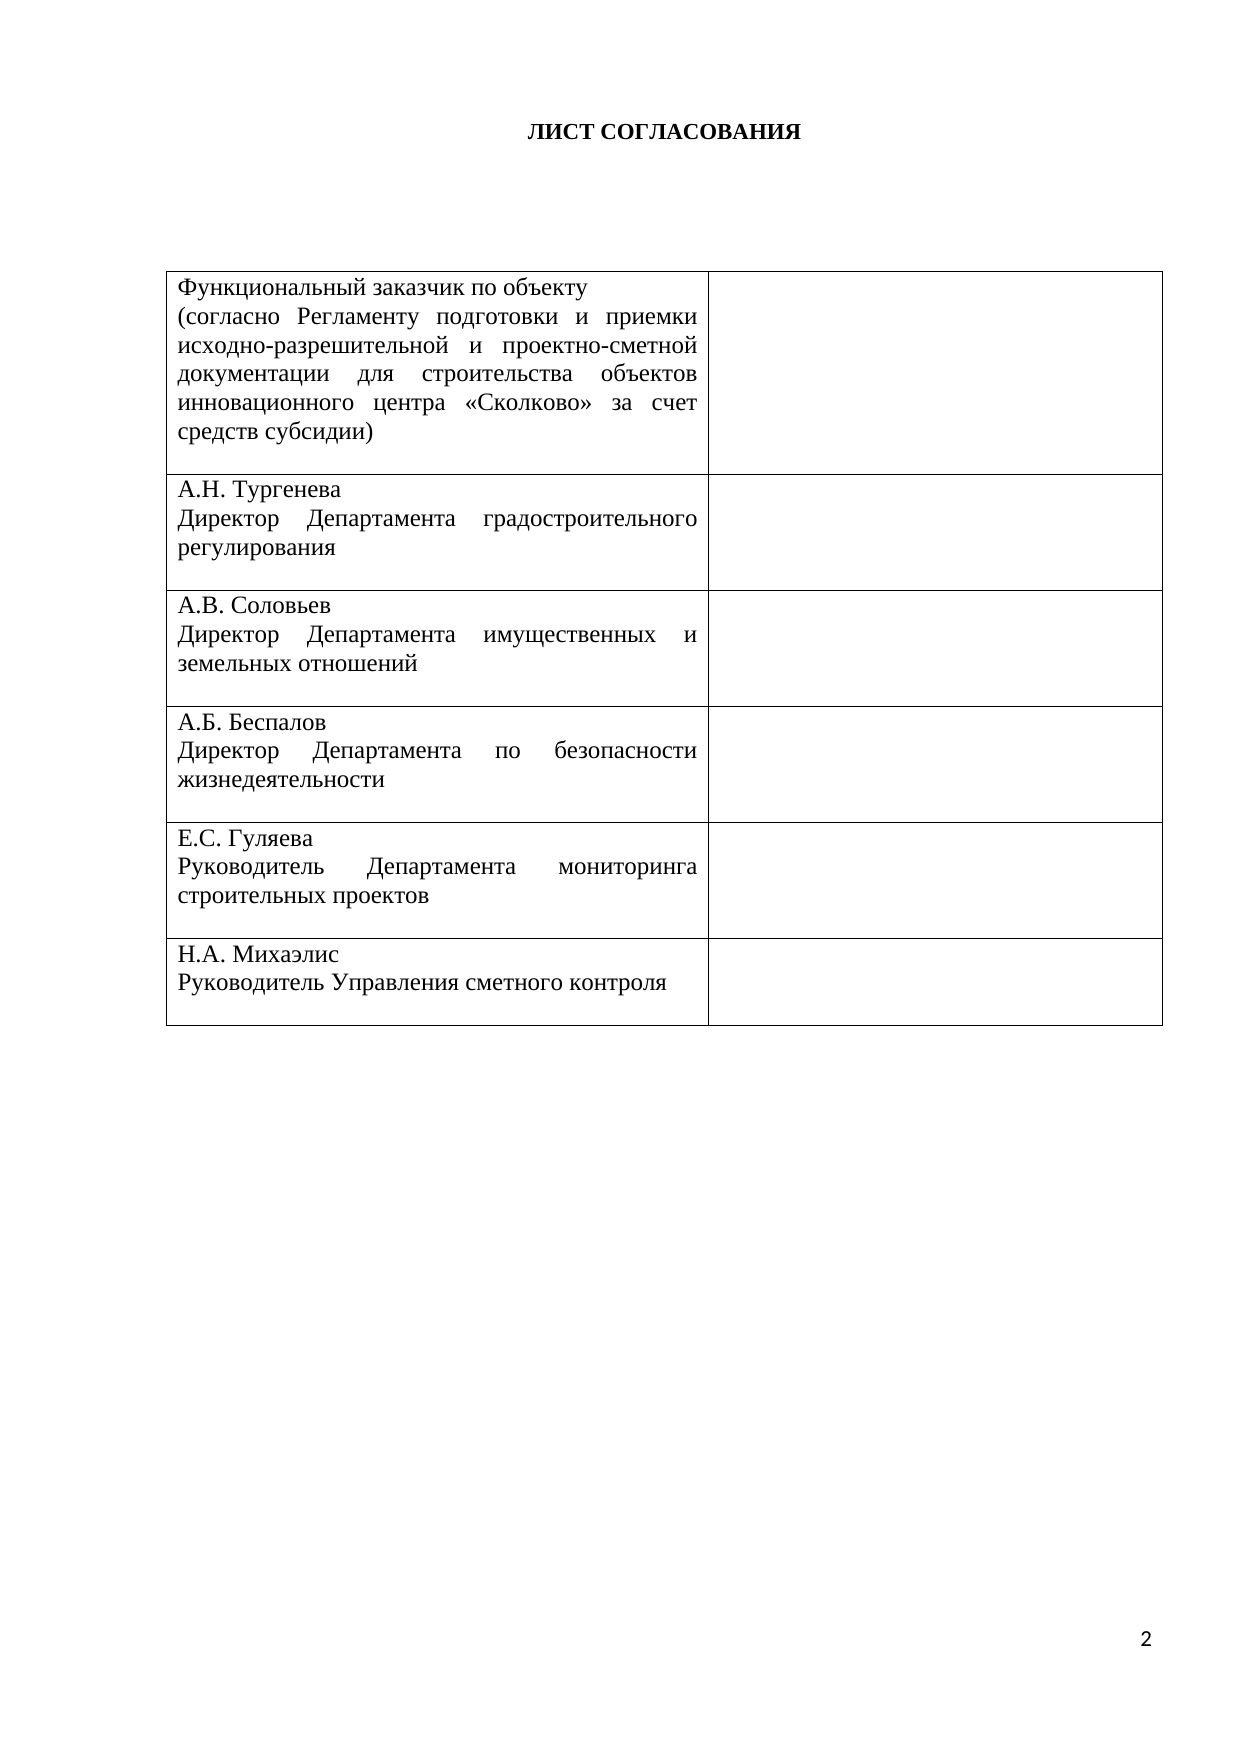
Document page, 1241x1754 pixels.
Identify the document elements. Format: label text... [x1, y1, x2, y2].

table_cell [709, 475, 1162, 589]
table_cell [709, 823, 1162, 938]
table_cell А.Б. Беспалов Директор Департамента по безопасности жизнедеятельности [167, 707, 708, 822]
table_cell Е.С. Гуляева Руководитель Департамента мониторинга строительных проектов [167, 823, 708, 938]
table_cell А.Н. Тургенева Директор Департамента градостроительного регулирования [167, 475, 708, 589]
table_cell [709, 591, 1162, 706]
table_cell [709, 939, 1162, 1025]
table_header [709, 272, 1162, 473]
text ЛИСТ СОГЛАСОВАНИЯ [177, 118, 1152, 144]
table_cell А.В. Соловьев Директор Департамента имущественных и земельных отношений [167, 591, 708, 706]
table_cell Н.А. Михаэлис Руководитель Управления сметного контроля [167, 939, 708, 1025]
table_cell [709, 707, 1162, 822]
table_header Функциональный заказчик по объекту (согласно Регламенту подготовки и приемки исходно-разрешительной и проектно-сметной документации для строительства объектов инновационного центра «Сколково» за счет средств субсидии) [167, 272, 708, 473]
